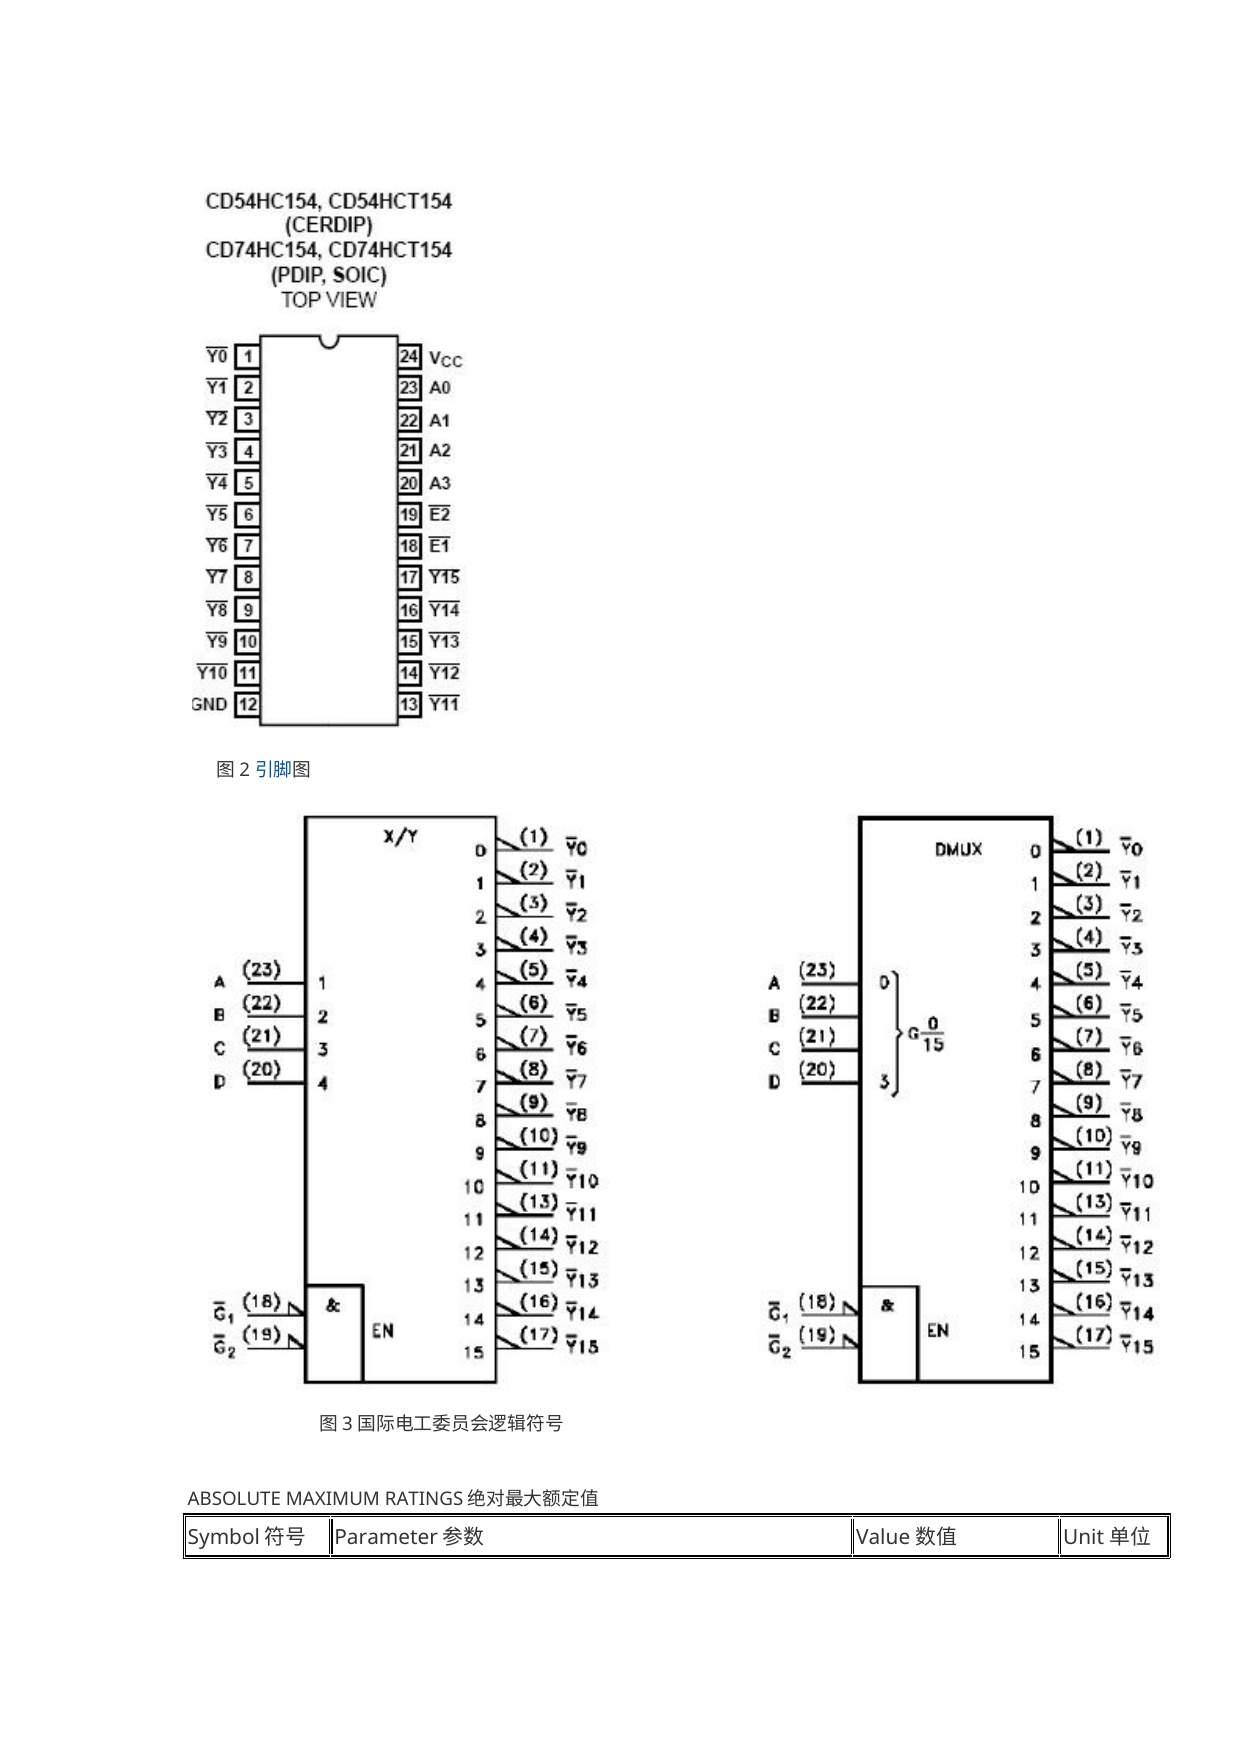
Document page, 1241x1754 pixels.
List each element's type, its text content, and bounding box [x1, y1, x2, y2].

table_header Parameter参数 [331, 1517, 853, 1555]
picture [196, 803, 1164, 1392]
table_header Unit 单位 [1060, 1517, 1167, 1555]
table_header Symbol符号 [186, 1515, 331, 1555]
table_header Value 数值 [853, 1517, 1060, 1555]
picture [192, 177, 504, 742]
table_cell 图2 引脚图 [188, 162, 1053, 1481]
text ABSOLUTE MAXIMUM RATINGS绝对最大额定值 [187, 1481, 1053, 1513]
